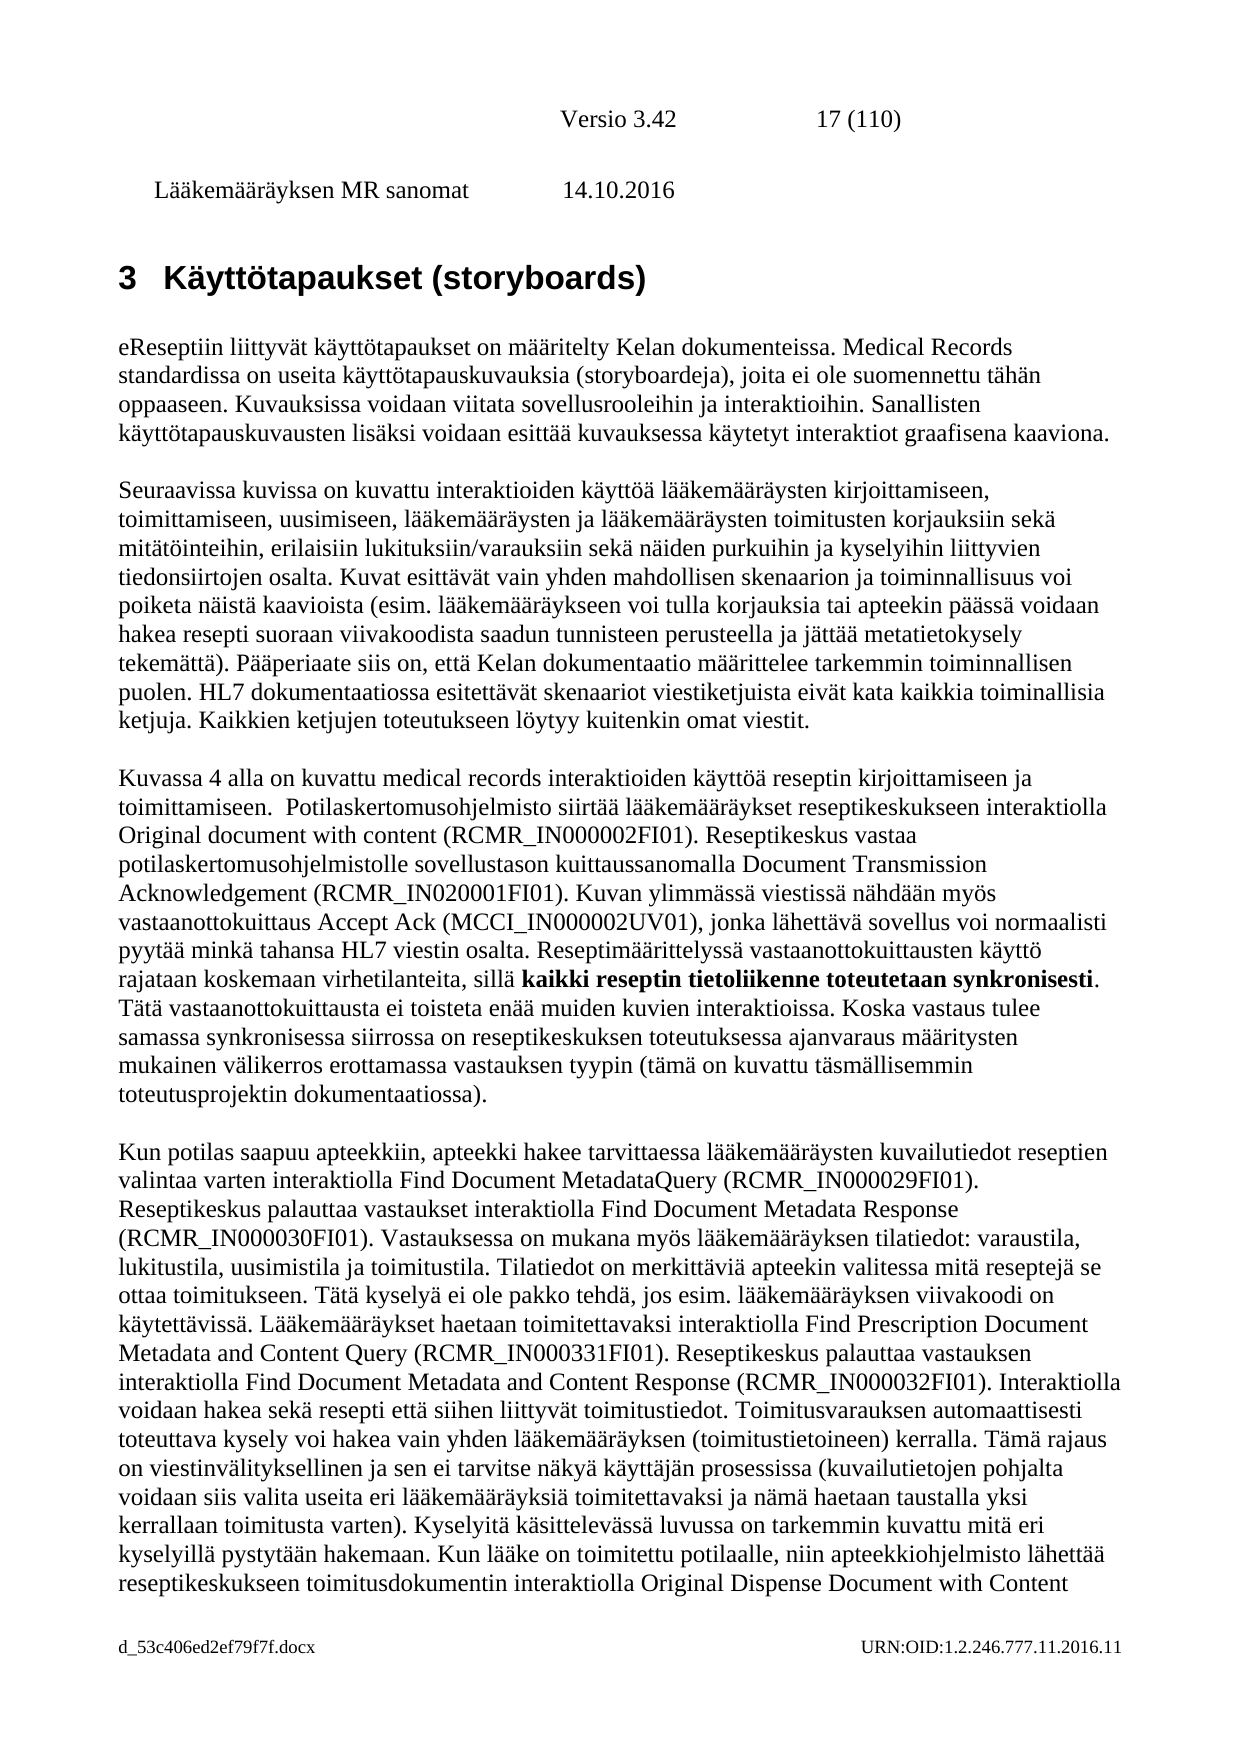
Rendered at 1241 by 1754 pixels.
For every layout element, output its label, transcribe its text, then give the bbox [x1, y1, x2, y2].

subtitle Käyttötapaukset (storyboards) [118, 258, 1122, 297]
text Kuvassa 4 alla on kuvattu medical records interaktioiden käyttöä reseptin kirjoittamiseen ja toimittamiseen. Potilaskertomusohjelmisto siirtää lääkemääräykset reseptikeskukseen interaktiolla Original document with content (RCMR_IN000002FI01). Reseptikeskus vastaa potilaskertomusohjelmistolle sovellustason kuittaussanomalla Document Transmission Acknowledgement (RCMR_IN020001FI01). Kuvan ylimmässä viestissä nähdään myös vastaanottokuittaus Accept Ack (MCCI_IN000002UV01), jonka lähettävä sovellus voi normaalisti pyytää minkä tahansa HL7 viestin osalta. Reseptimäärittelyssä vastaanottokuittausten käyttö rajataan koskemaan virhetilanteita, sillä kaikki reseptin tietoliikenne toteutetaan synkronisesti. Tätä vastaanottokuittausta ei toisteta enää muiden kuvien interaktioissa. Koska vastaus tulee samassa synkronisessa siirrossa on reseptikeskuksen toteutuksessa ajanvaraus määritysten mukainen välikerros erottamassa vastauksen tyypin (tämä on kuvattu täsmällisemmin toteutusprojektin dokumentaatiossa). [118, 763, 1122, 1108]
text eReseptiin liittyvät käyttötapaukset on määritelty Kelan dokumenteissa. Medical Records standardissa on useita käyttötapauskuvauksia (storyboardeja), joita ei ole suomennettu tähän oppaaseen. Kuvauksissa voidaan viitata sovellusrooleihin ja interaktioihin. Sanallisten käyttötapauskuvausten lisäksi voidaan esittää kuvauksessa käytetyt interaktiot graafisena kaaviona. [118, 332, 1122, 447]
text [118, 1137, 1122, 1597]
text Seuraavissa kuvissa on kuvattu interaktioiden käyttöä lääkemääräysten kirjoittamiseen, toimittamiseen, uusimiseen, lääkemääräysten ja lääkemääräysten toimitusten korjauksiin sekä mitätöinteihin, erilaisiin lukituksiin/varauksiin sekä näiden purkuihin ja kyselyihin liittyvien tiedonsiirtojen osalta. Kuvat esittävät vain yhden mahdollisen skenaarion ja toiminnallisuus voi poiketa näistä kaavioista (esim. lääkemääräykseen voi tulla korjauksia tai apteekin päässä voidaan hakea resepti suoraan viivakoodista saadun tunnisteen perusteella ja jättää metatietokysely tekemättä). Pääperiaate siis on, että Kelan dokumentaatio määrittelee tarkemmin toiminnallisen puolen. HL7 dokumentaatiossa esitettävät skenaariot viestiketjuista eivät kata kaikkia toiminallisia ketjuja. Kaikkien ketjujen toteutukseen löytyy kuitenkin omat viestit. [118, 475, 1122, 734]
